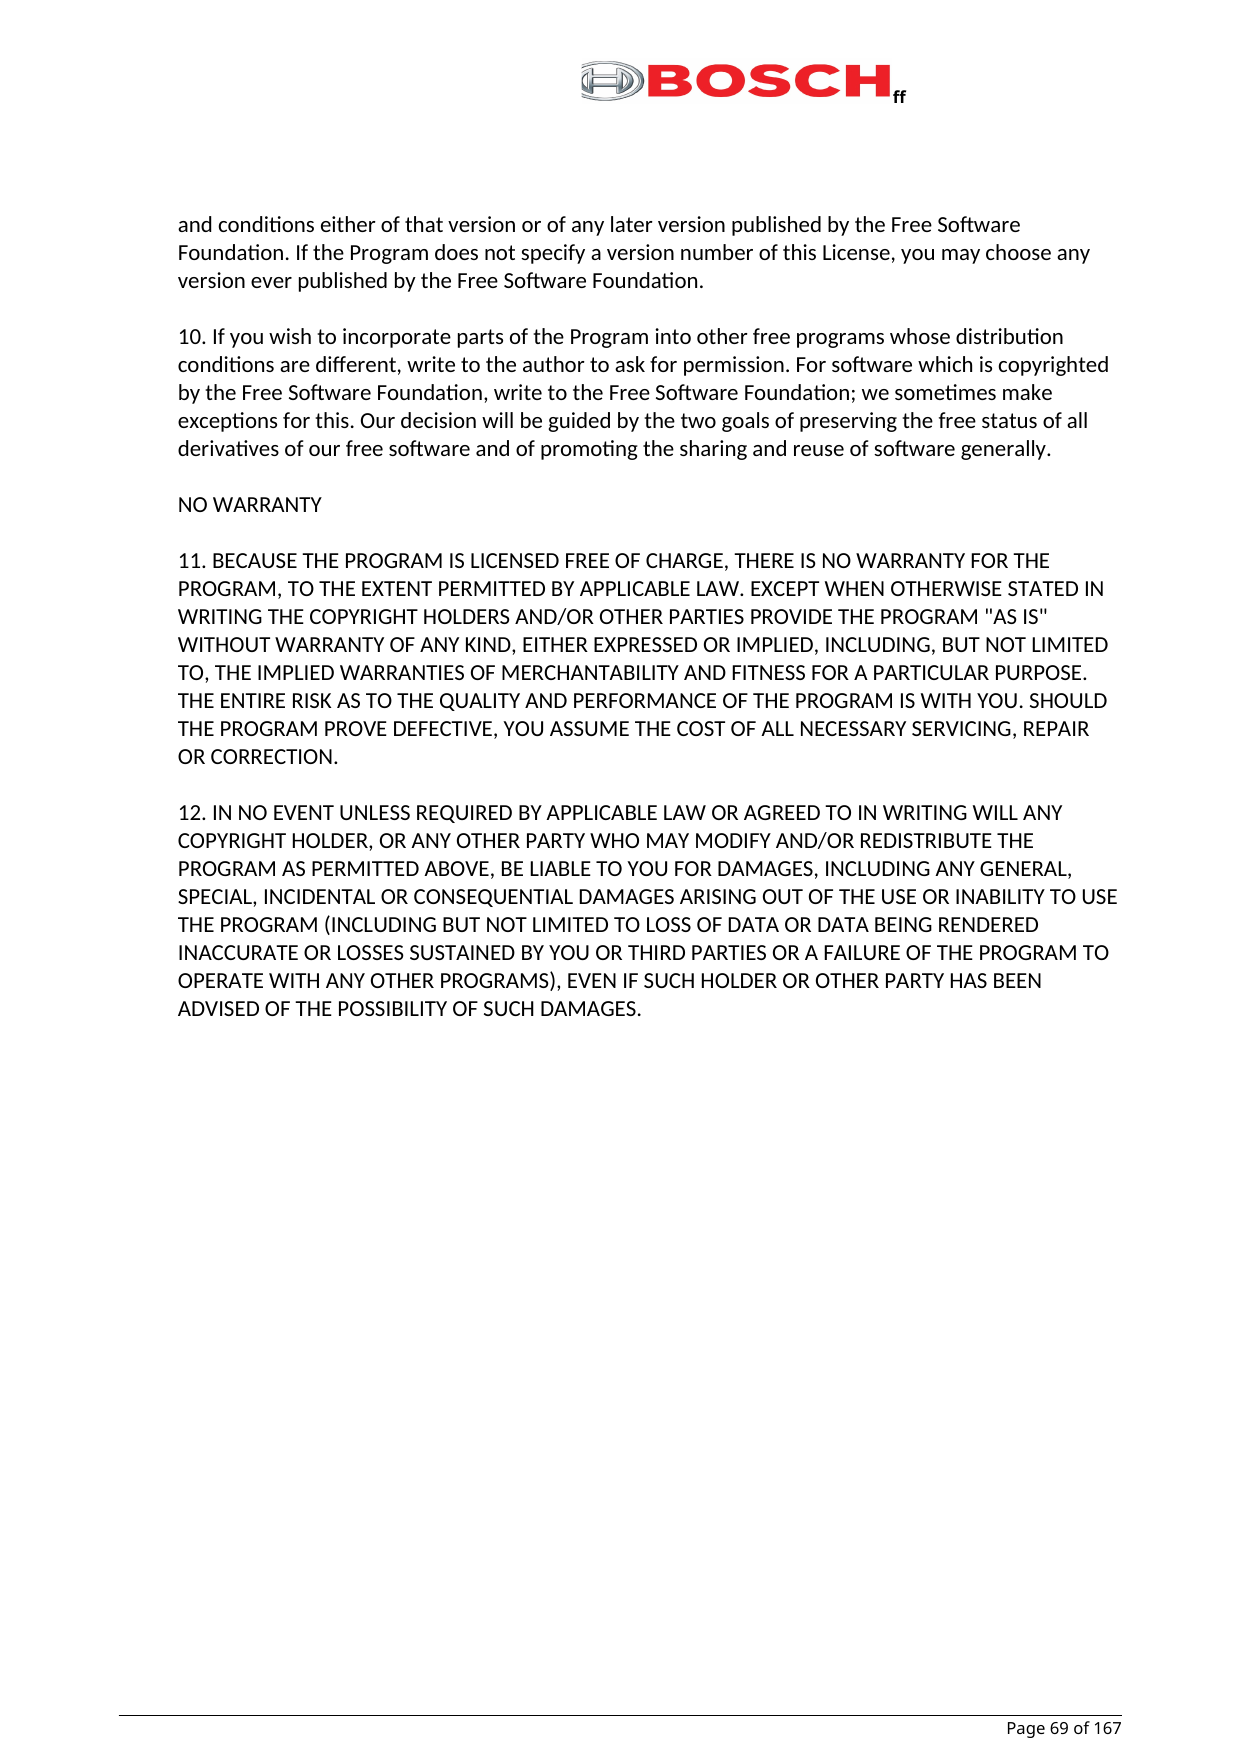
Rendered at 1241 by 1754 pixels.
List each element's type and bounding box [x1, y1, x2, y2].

picture [581, 58, 893, 104]
text [178, 210, 1122, 1023]
